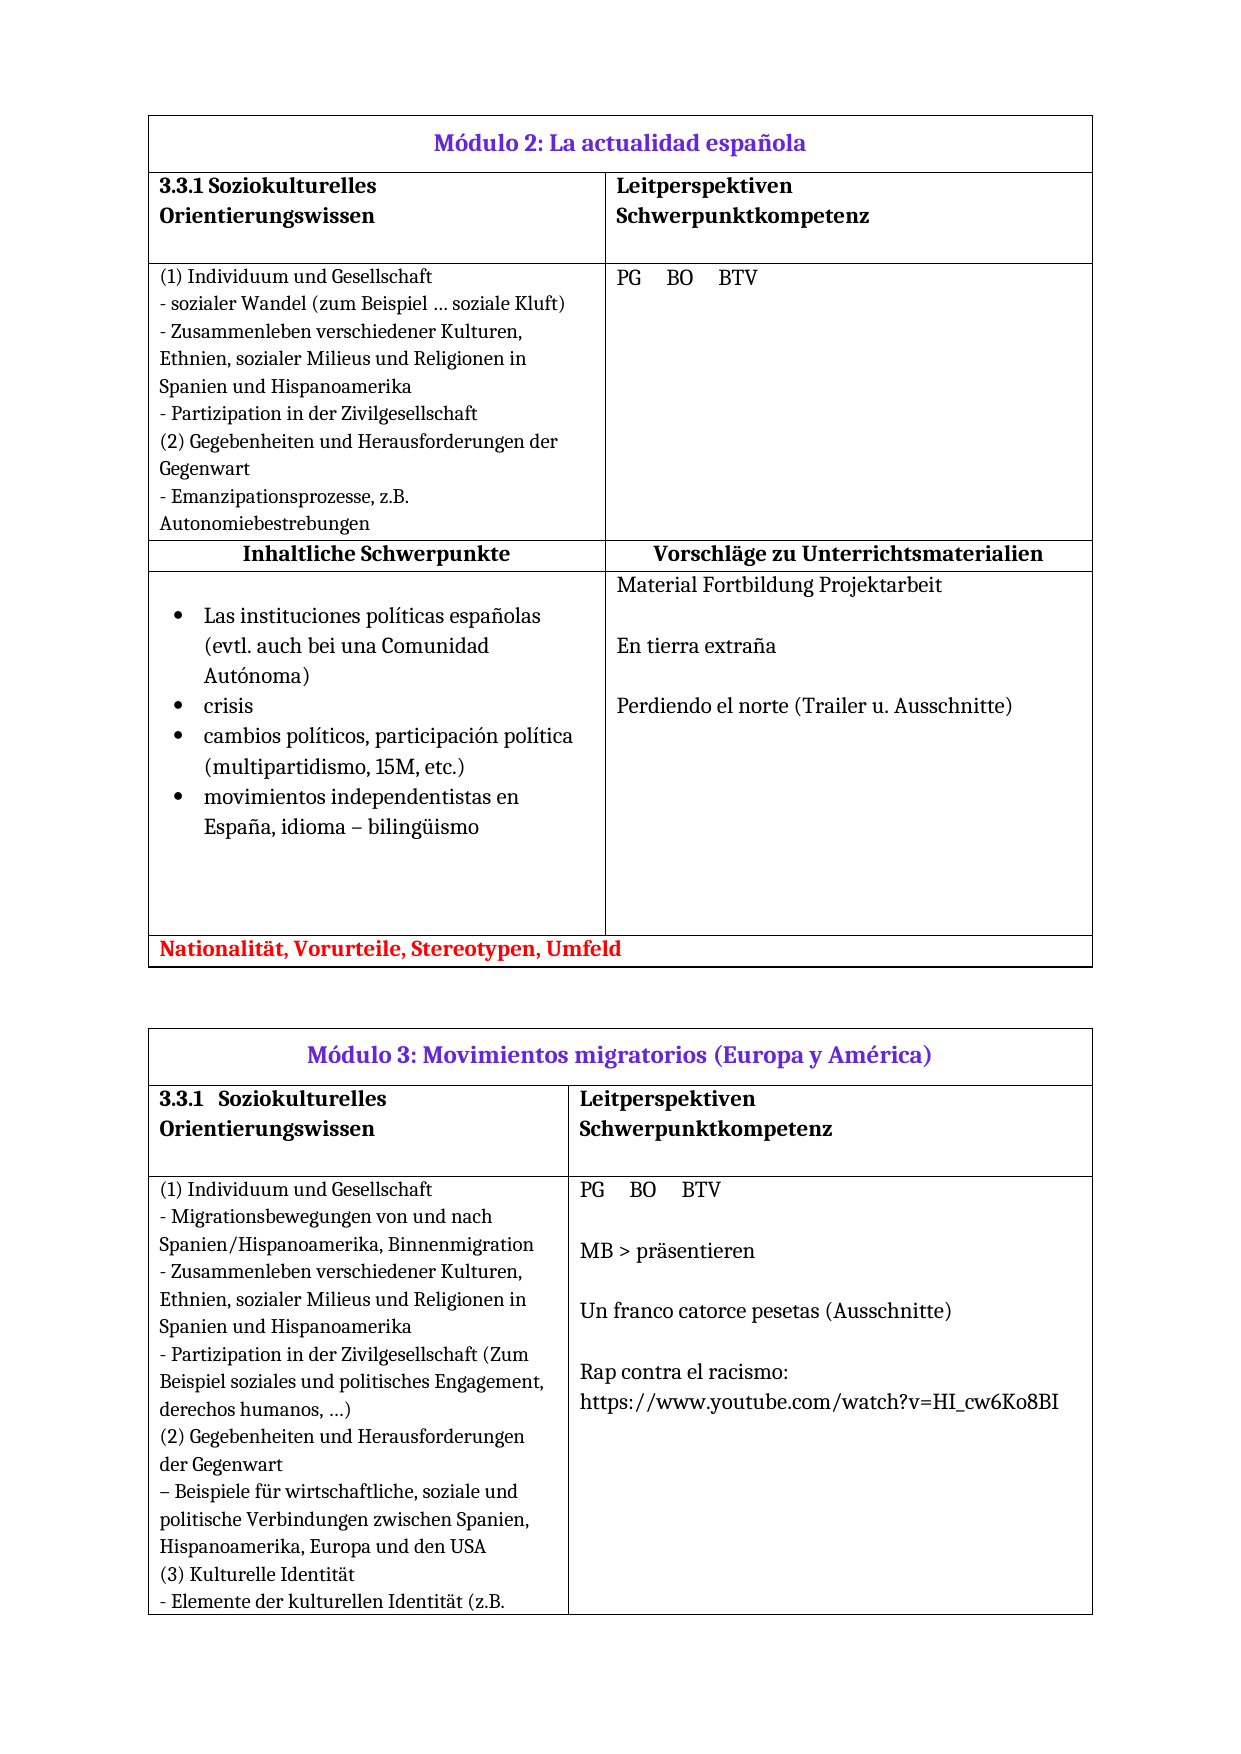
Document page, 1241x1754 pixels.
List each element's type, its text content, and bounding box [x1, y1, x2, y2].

table_cell Nationalität, Vorurteile, Stereotypen, Umfeld [149, 936, 1092, 966]
table_cell Las instituciones políticas españolas (evtl. auch bei una Comunidad Autónoma) crisis cambios políticos, participación política (multipartidismo, 15M, etc.) movimientos independentistas en España, idioma – bilingüismo [149, 572, 605, 935]
table_cell 3.3.1 Soziokulturelles Orientierungswissen [149, 1086, 568, 1176]
table_cell Inhaltliche Schwerpunkte [149, 541, 605, 571]
table_cell Vorschläge zu Unterrichtsmaterialien [606, 541, 1092, 571]
table_cell Material Fortbildung Projektarbeit En tierra extraña Perdiendo el norte (Trailer u. Ausschnitte) [606, 572, 1092, 935]
table_cell Leitperspektiven Schwerpunktkompetenz [569, 1086, 1092, 1176]
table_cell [149, 1177, 568, 1614]
table_header Módulo 3: Movimientos migratorios (Europa y América) [149, 1029, 1092, 1084]
table_cell Leitperspektiven Schwerpunktkompetenz [606, 173, 1092, 263]
table_cell PG BO BTV [606, 264, 1092, 540]
table_header Módulo 2: La actualidad española [149, 116, 1092, 172]
table_cell 3.3.1 Soziokulturelles Orientierungswissen [149, 173, 605, 263]
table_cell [569, 1177, 1092, 1614]
table_cell (1) Individuum und Gesellschaft - sozialer Wandel (zum Beispiel … soziale Kluft) - Zusammenleben verschiedener Kulturen, Ethnien, sozialer Milieus und Religionen in Spanien und Hispanoamerika - Partizipation in der Zivilgesellschaft (2) Gegebenheiten und Herausforderungen der Gegenwart - Emanzipationsprozesse, z.B. Autonomiebestrebungen [149, 264, 605, 540]
